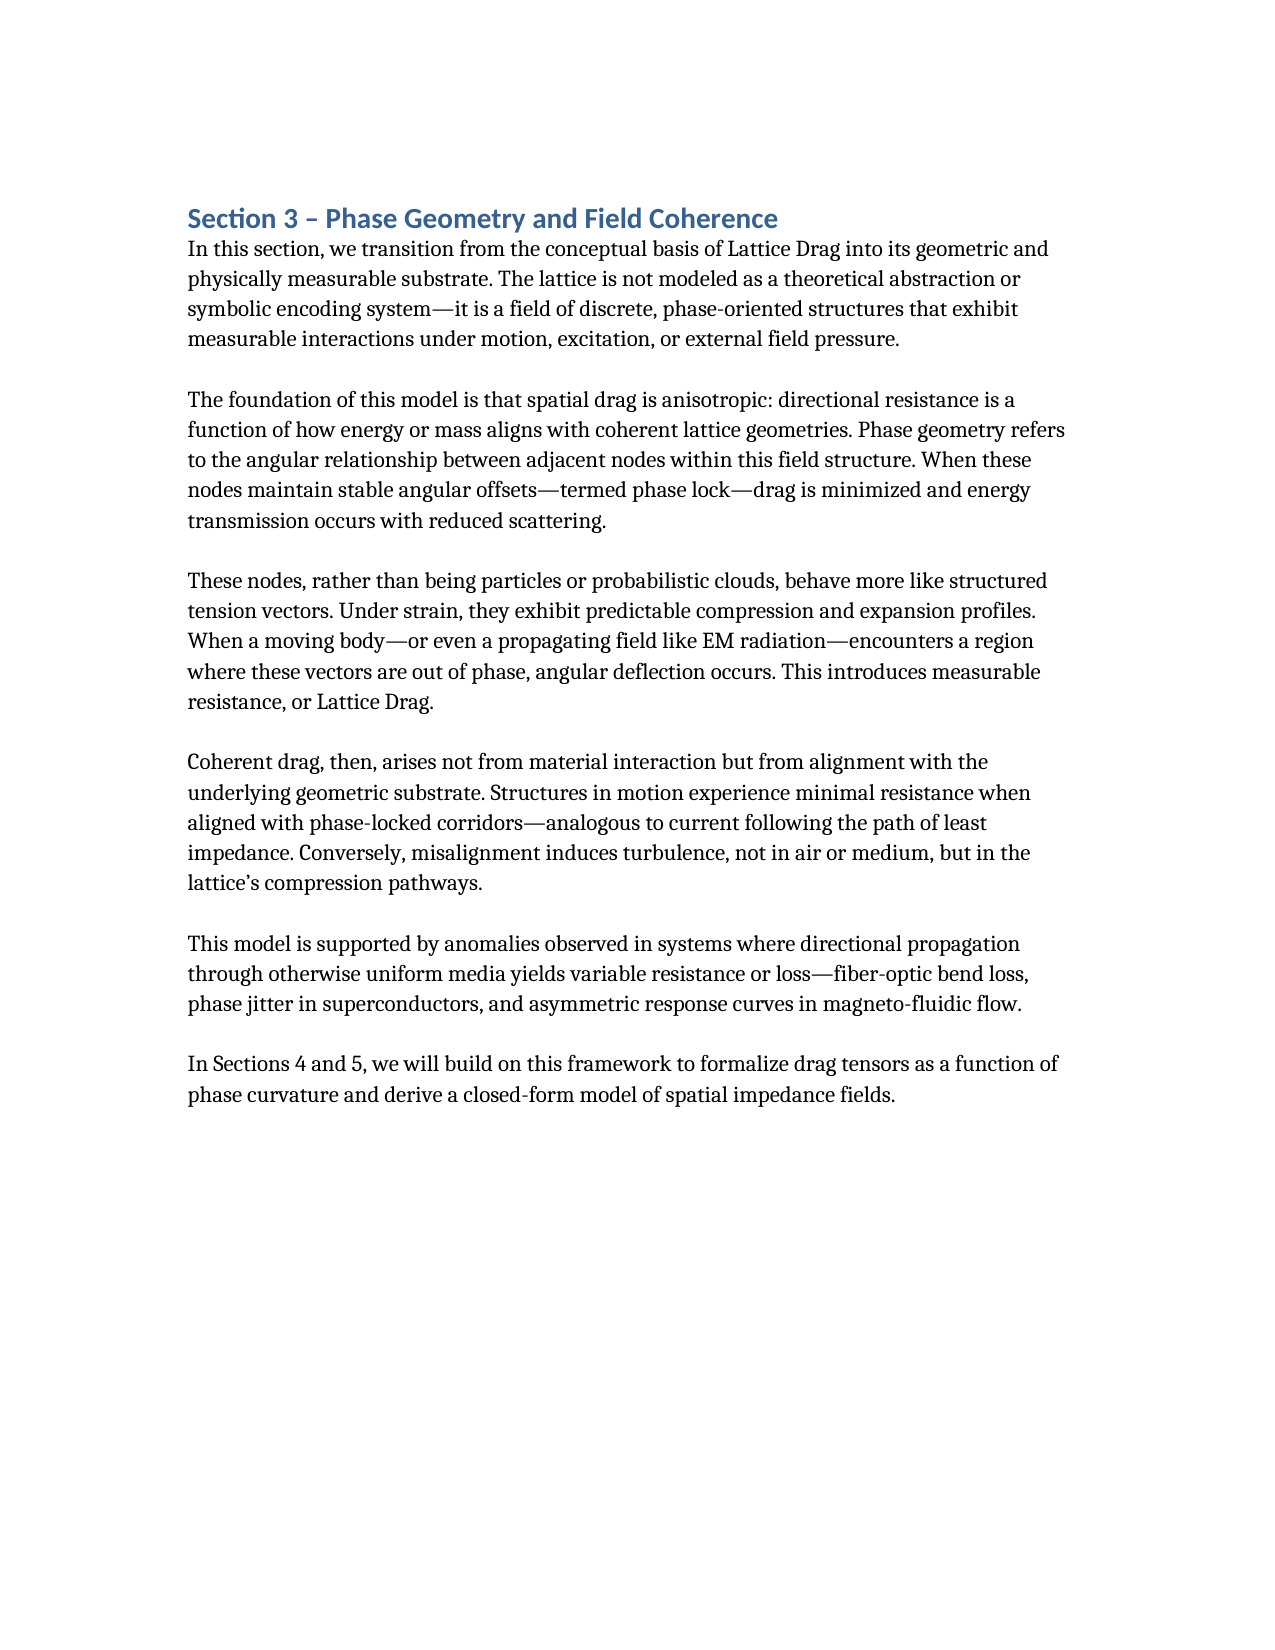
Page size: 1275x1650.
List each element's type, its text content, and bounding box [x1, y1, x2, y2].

text In this section, we transition from the conceptual basis of Lattice Drag into its geometric and physically measurable substrate. The lattice is not modeled as a theoretical abstraction or symbolic encoding system—it is a field of discrete, phase-oriented structures that exhibit measurable interactions under motion, excitation, or external field pressure. The foundation of this model is that spatial drag is anisotropic: directional resistance is a function of how energy or mass aligns with coherent lattice geometries. Phase geometry refers to the angular relationship between adjacent nodes within this field structure. When these nodes maintain stable angular offsets—termed phase lock—drag is minimized and energy transmission occurs with reduced scattering. These nodes, rather than being particles or probabilistic clouds, behave more like structured tension vectors. Under strain, they exhibit predictable compression and expansion profiles. When a moving body—or even a propagating field like EM radiation—encounters a region where these vectors are out of phase, angular deflection occurs. This introduces measurable resistance, or Lattice Drag. Coherent drag, then, arises not from material interaction but from alignment with the underlying geometric substrate. Structures in motion experience minimal resistance when aligned with phase-locked corridors—analogous to current following the path of least impedance. Conversely, misalignment induces turbulence, not in air or medium, but in the lattice’s compression pathways. This model is supported by anomalies observed in systems where directional propagation through otherwise uniform media yields variable resistance or loss—fiber-optic bend loss, phase jitter in superconductors, and asymmetric response curves in magneto-fluidic flow. In Sections 4 and 5, we will build on this framework to formalize drag tensors as a function of phase curvature and derive a closed-form model of spatial impedance fields. [187, 236, 1087, 1138]
subtitle Section 3 – Phase Geometry and Field Coherence [187, 200, 1087, 236]
